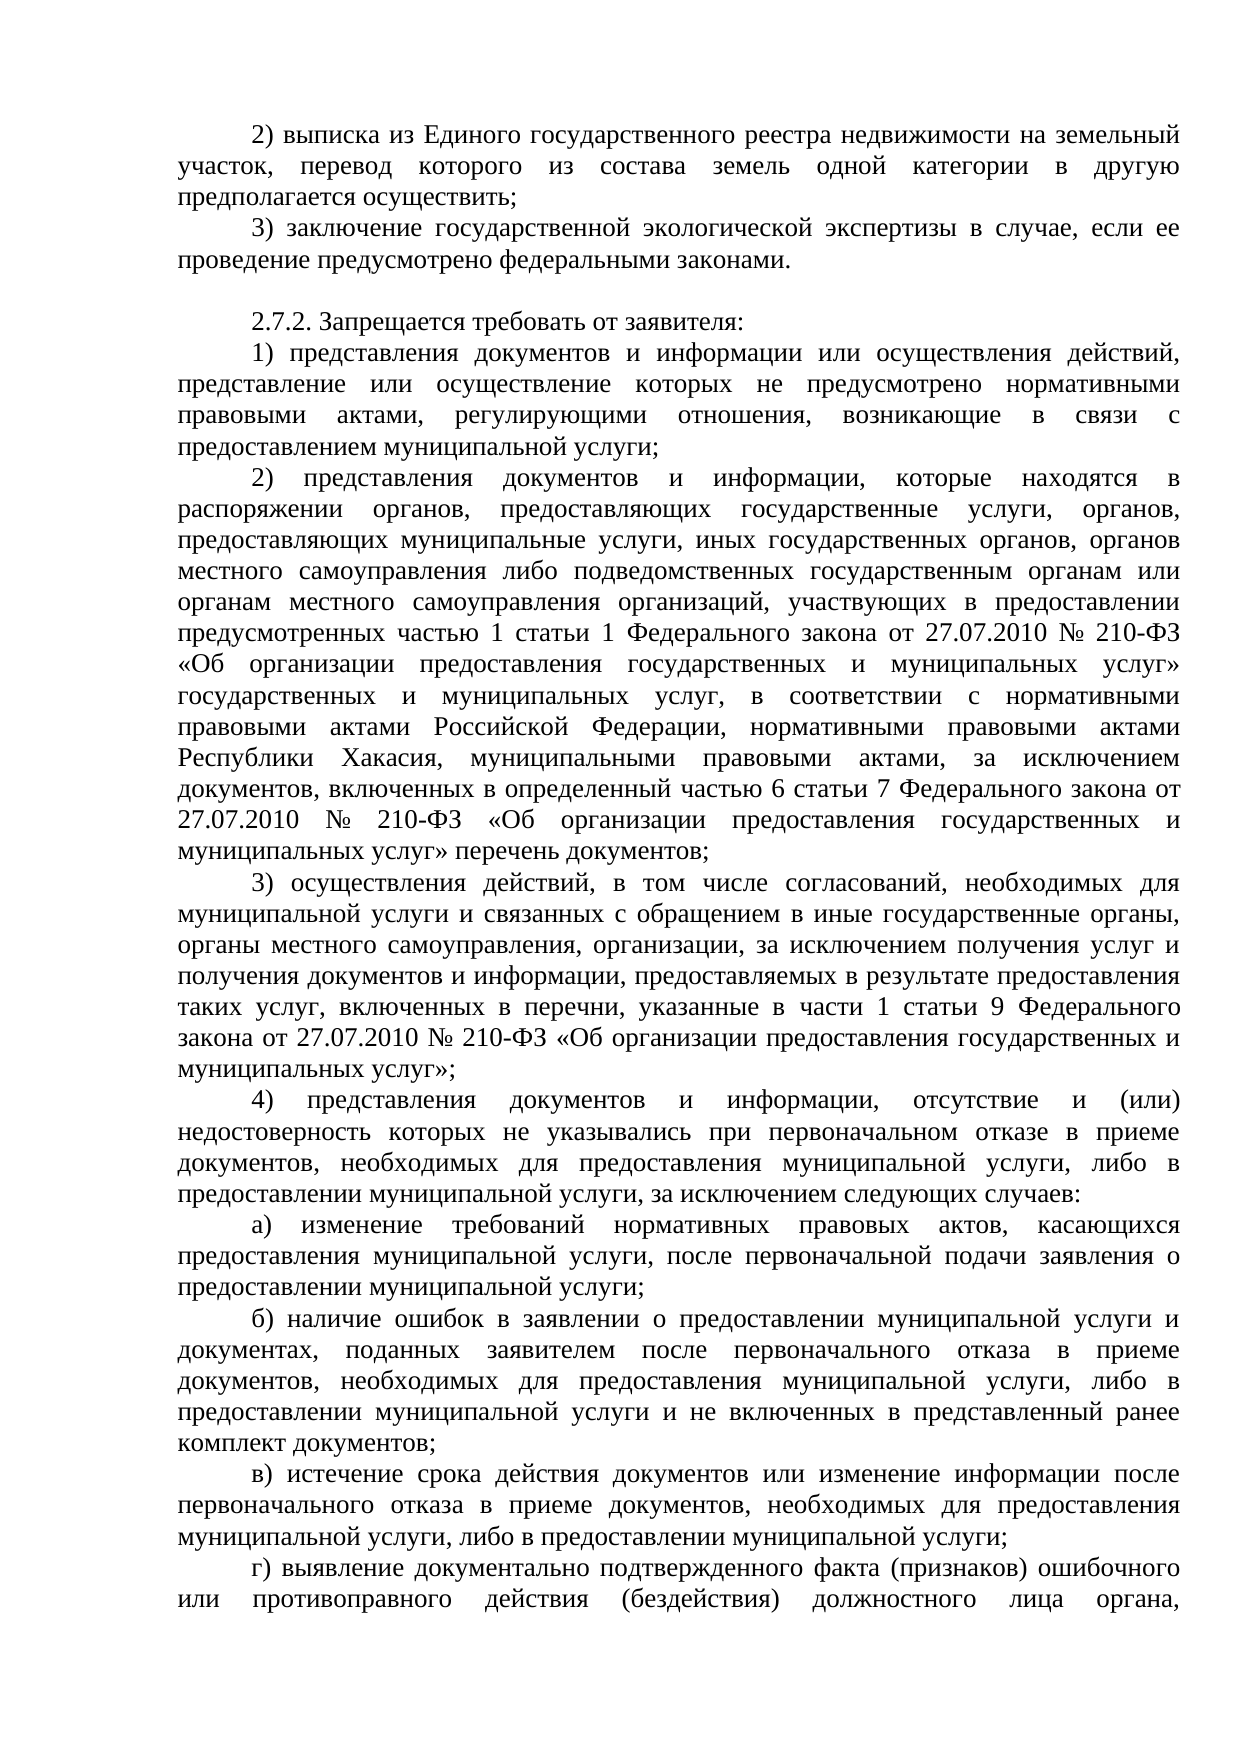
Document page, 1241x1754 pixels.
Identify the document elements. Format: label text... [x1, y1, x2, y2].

text 2) выписка из Единого государственного реестра недвижимости на земельный участок, перевод которого из состава земель одной категории в другую предполагается осуществить; [177, 118, 1181, 212]
text 2) представления документов и информации, которые находятся в распоряжении органов, предоставляющих государственные услуги, органов, предоставляющих муниципальные услуги, иных государственных органов, органов местного самоуправления либо подведомственных государственным органам или органам местного самоуправления организаций, участвующих в предоставлении предусмотренных частью 1 статьи 1 Федерального закона от 27.07.2010 № 210-ФЗ «Об организации предоставления государственных и муниципальных услуг» государственных и муниципальных услуг, в соответствии с нормативными правовыми актами Российской Федерации, нормативными правовыми актами Республики Хакасия, муниципальными правовыми актами, за исключением документов, включенных в определенный частью 6 статьи 7 Федерального закона от 27.07.2010 № 210-ФЗ «Об организации предоставления государственных и муниципальных услуг» перечень документов; [177, 461, 1181, 866]
text 4) представления документов и информации, отсутствие и (или) недостоверность которых не указывались при первоначальном отказе в приеме документов, необходимых для предоставления муниципальной услуги, либо в предоставлении муниципальной услуги, за исключением следующих случаев: [177, 1084, 1181, 1208]
text 2.7.2. Запрещается требовать от заявителя: [177, 305, 1181, 336]
text 3) заключение государственной экологической экспертизы в случае, если ее проведение предусмотрено федеральными законами. [177, 212, 1181, 274]
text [177, 1551, 1181, 1613]
text б) наличие ошибок в заявлении о предоставлении муниципальной услуги и документах, поданных заявителем после первоначального отказа в приеме документов, необходимых для предоставления муниципальной услуги, либо в предоставлении муниципальной услуги и не включенных в представленный ранее комплект документов; [177, 1302, 1181, 1457]
text в) истечение срока действия документов или изменение информации после первоначального отказа в приеме документов, необходимых для предоставления муниципальной услуги, либо в предоставлении муниципальной услуги; [177, 1457, 1181, 1551]
text 1) представления документов и информации или осуществления действий, представление или осуществление которых не предусмотрено нормативными правовыми актами, регулирующими отношения, возникающие в связи с предоставлением муниципальной услуги; [177, 336, 1181, 461]
text а) изменение требований нормативных правовых актов, касающихся предоставления муниципальной услуги, после первоначальной подачи заявления о предоставлении муниципальной услуги; [177, 1208, 1181, 1302]
text 3) осуществления действий, в том числе согласований, необходимых для муниципальной услуги и связанных с обращением в иные государственные органы, органы местного самоуправления, организации, за исключением получения услуг и получения документов и информации, предоставляемых в результате предоставления таких услуг, включенных в перечни, указанные в части 1 статьи 9 Федерального закона от 27.07.2010 № 210-ФЗ «Об организации предоставления государственных и муниципальных услуг»; [177, 866, 1181, 1084]
